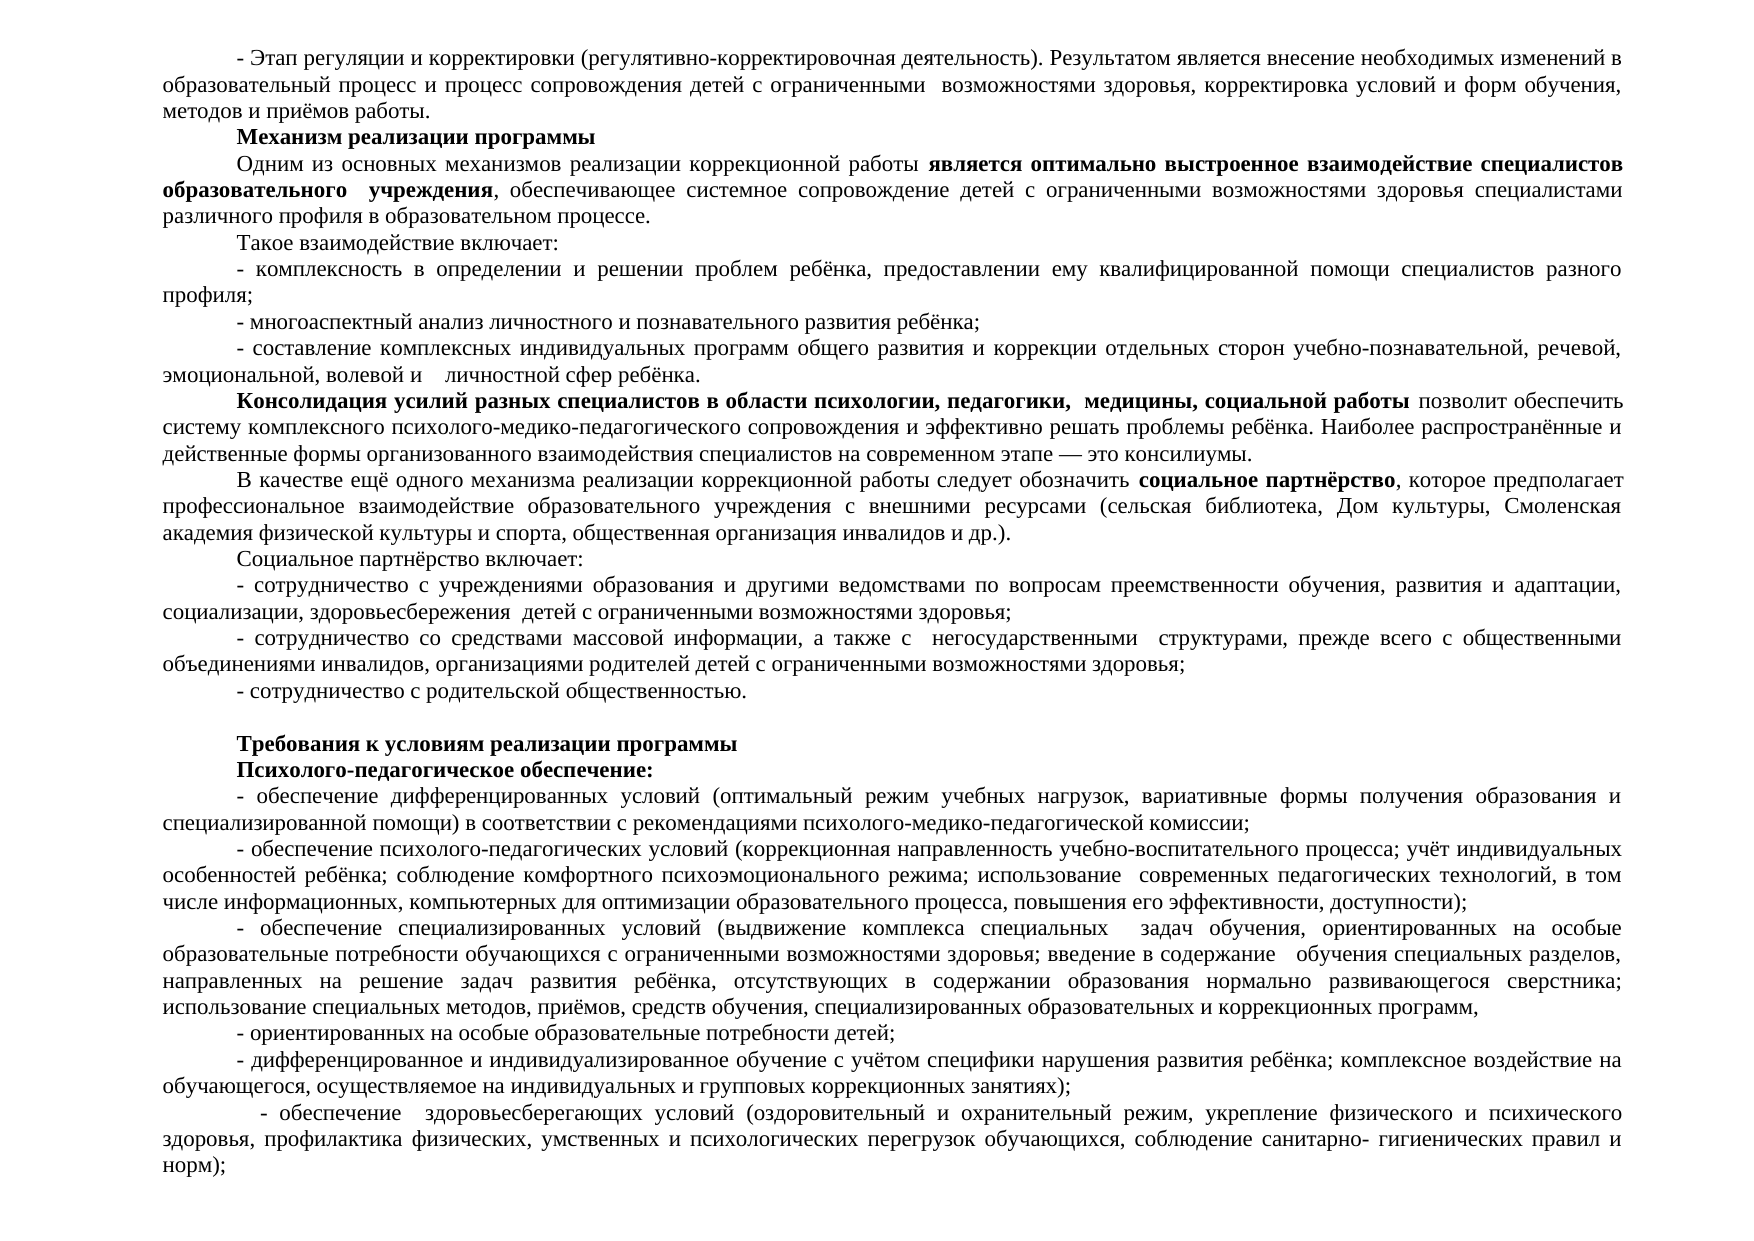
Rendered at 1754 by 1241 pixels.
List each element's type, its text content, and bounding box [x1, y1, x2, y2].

text Механизм реализации программы [162, 123, 1624, 150]
text - ориентированных на особые образовательные потребности детей; [162, 1019, 1624, 1046]
text - сотрудничество с учреждениями образования и другими ведомствами по вопросам преемственности обучения, развития и адаптации, социализации, здоровьесбережения детей с ограниченными возможностями здоровья; [162, 571, 1624, 624]
text Одним из основных механизмов реализации коррекционной работы является оптимально выстроенное взаимодействие специалистов образовательного учреждения, обеспечивающее системное сопровождение детей с ограниченными возможностями здоровья специалистами различного профиля в образовательном процессе. [162, 150, 1624, 229]
text Требования к условиям реализации программы [162, 729, 1624, 756]
text - Этап регуляции и корректировки (регулятивно-корректировочная деятельность). Результатом является внесение необходимых изменений в образовательный процесс и процесс сопровождения детей с ограниченными возможностями здоровья, корректировка условий и форм обучения, методов и приёмов работы. [162, 44, 1624, 123]
text В качестве ещё одного механизма реализации коррекционной работы следует обозначить социальное партнёрство, которое предполагает профессиональное взаимодействие образовательного учреждения с внешними ресурсами (сельская библиотека, Дом культуры, Смоленская академия физической культуры и спорта, общественная организация инвалидов и др.). [162, 466, 1624, 545]
text Социальное партнёрство включает: [162, 545, 1624, 571]
text - обеспечение специализированных условий (выдвижение комплекса специальных задач обучения, ориентированных на особые образовательные потребности обучающихся с ограниченными возможностями здоровья; введение в содержание обучения специальных разделов, направленных на решение задач развития ребёнка, отсутствующих в содержании образования нормально развивающегося сверстника; использование специальных методов, приёмов, средств обучения, специализированных образовательных и коррекционных программ, [162, 914, 1624, 1019]
text - сотрудничество с родительской общественностью. [162, 677, 1624, 703]
text - комплексность в определении и решении проблем ребёнка, предоставлении ему квалифицированной помощи специалистов разного профиля; [162, 255, 1624, 308]
text - обеспечение психолого-педагогических условий (коррекционная направленность учебно-воспитательного процесса; учёт индивидуальных особенностей ребёнка; соблюдение комфортного психоэмоционального режима; использование современных педагогических технологий, в том числе информационных, компьютерных для оптимизации образовательного процесса, повышения его эффективности, доступности); [162, 835, 1624, 914]
text Такое взаимодействие включает: [162, 229, 1624, 255]
text - дифференцированное и индивидуализированное обучение с учётом специфики нарушения развития ребёнка; комплексное воздействие на обучающегося, осуществляемое на индивидуальных и групповых коррекционных занятиях); [162, 1046, 1624, 1098]
text - сотрудничество со средствами массовой информации, а также с негосударственными структурами, прежде всего с общественными объединениями инвалидов, организациями родителей детей с ограниченными возможностями здоровья; [162, 624, 1624, 677]
text - составление комплексных индивидуальных программ общего развития и коррекции отдельных сторон учебно-познавательной, речевой, эмоциональной, волевой и личностной сфер ребёнка. [162, 334, 1624, 387]
text - многоаспектный анализ личностного и познавательного развития ребёнка; [162, 308, 1624, 334]
text Психолого-педагогическое обеспечение: [162, 756, 1624, 782]
text - обеспечение дифференцированных условий (оптимальный режим учебных нагрузок, вариативные формы получения образования и специализированной помощи) в соответствии с рекомендациями психолого-медико-педагогической комиссии; [162, 782, 1624, 835]
text - обеспечение здоровьесберегающих условий (оздоровительный и охранительный режим, укрепление физического и психического здоровья, профилактика физических, умственных и психологических перегрузок обучающихся, соблюдение санитарно- гигиенических правил и норм); [162, 1098, 1624, 1178]
text Консолидация усилий разных специалистов в области психологии, педагогики, медицины, социальной работы позволит обеспечить систему комплексного психолого-медико-педагогического сопровождения и эффективно решать проблемы ребёнка. Наиболее распространённые и действенные формы организованного взаимодействия специалистов на современном этапе — это консилиумы. [162, 387, 1624, 466]
